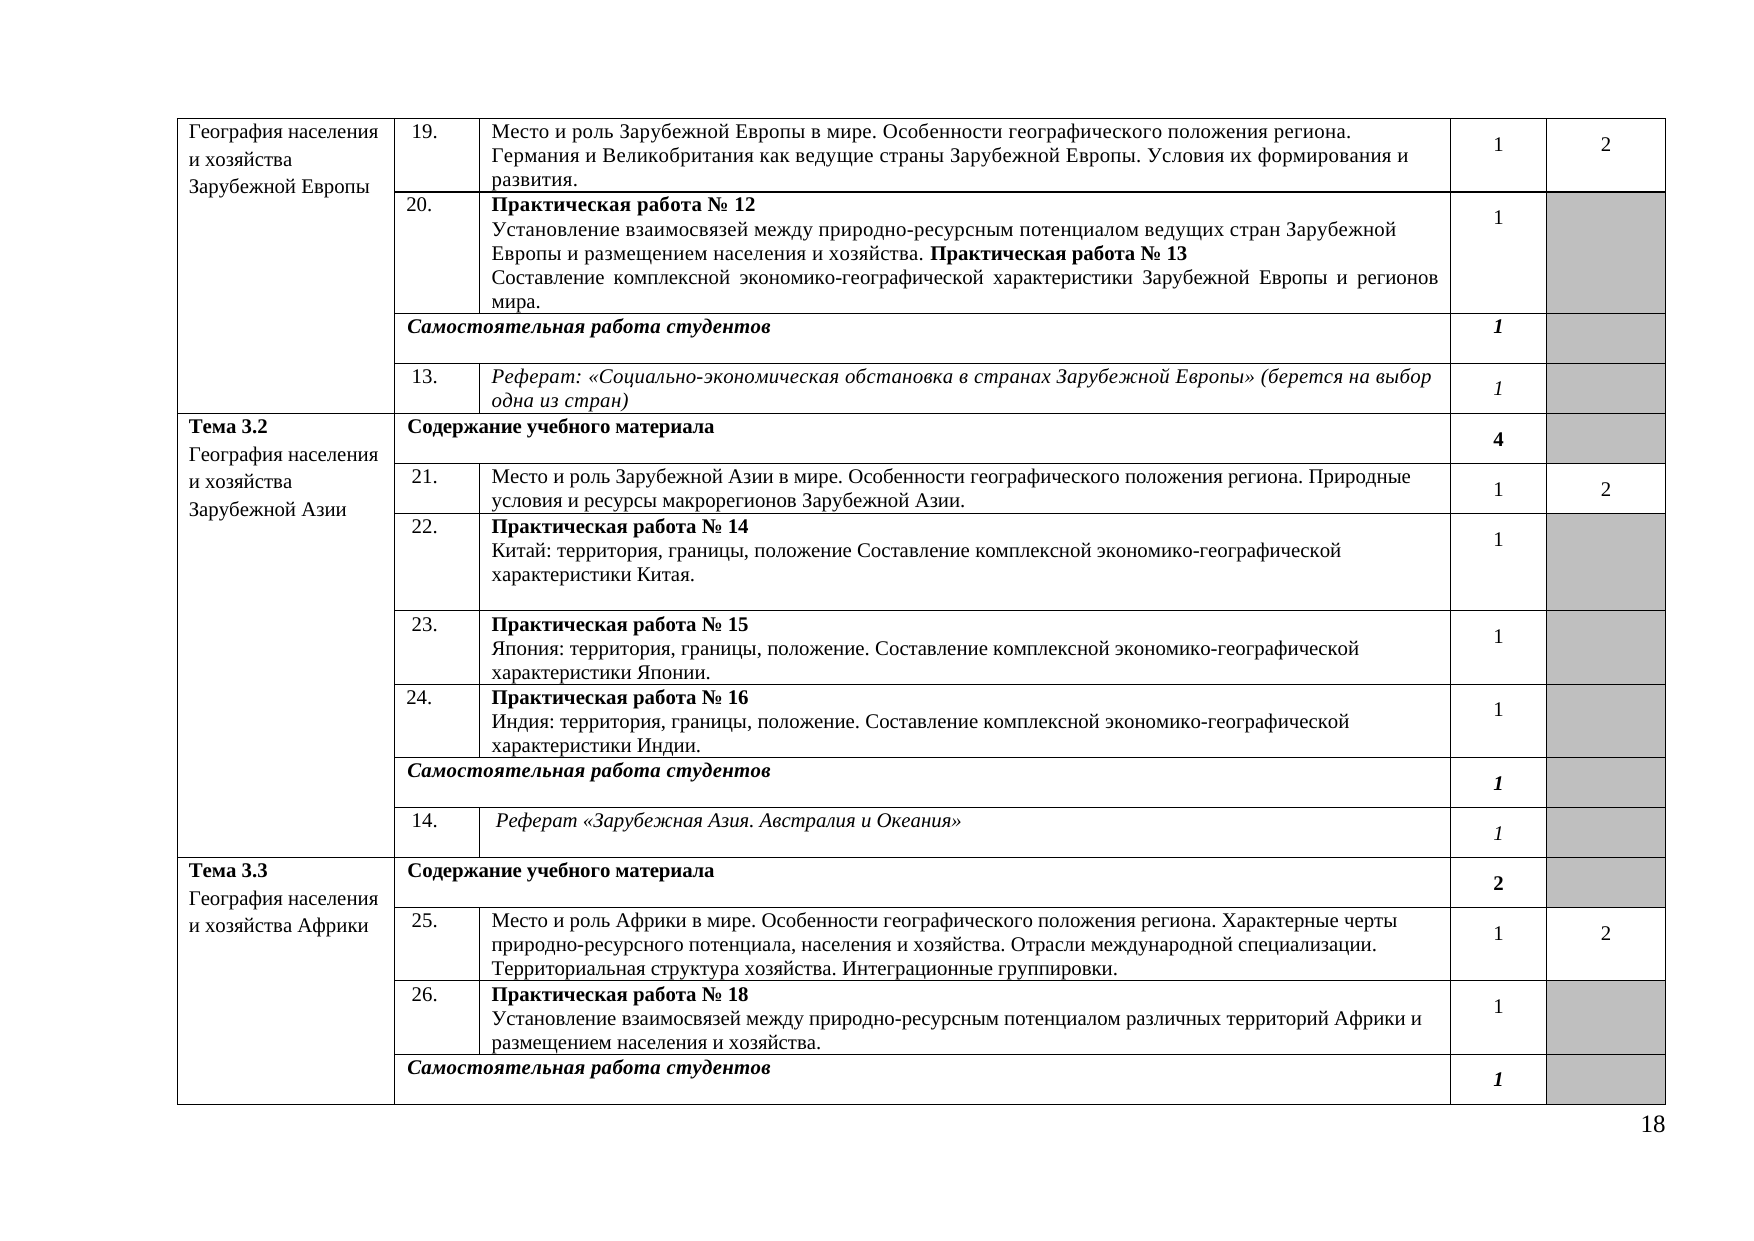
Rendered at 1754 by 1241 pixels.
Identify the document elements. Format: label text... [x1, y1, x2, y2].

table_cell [178, 119, 394, 413]
table_cell [1547, 364, 1665, 413]
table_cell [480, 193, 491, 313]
table_cell [1547, 758, 1665, 807]
table_cell [1547, 808, 1665, 857]
table_cell 1 [1451, 364, 1546, 413]
table_cell [1547, 685, 1665, 757]
table_cell 1 [1451, 685, 1546, 757]
table_cell 1 [1451, 119, 1546, 191]
table_cell 1 [1451, 514, 1546, 610]
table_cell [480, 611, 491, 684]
table_cell 2 [1547, 119, 1665, 191]
table_cell 25. [395, 908, 479, 980]
table_cell 22. [395, 514, 479, 610]
table_cell Реферат: «Социально-экономическая обстановка в странах Зарубежной Европы» (берется на выбор одна из стран) [480, 364, 1450, 413]
table_cell Самостоятельная работа студентов [395, 314, 1450, 363]
table_cell [1547, 314, 1665, 363]
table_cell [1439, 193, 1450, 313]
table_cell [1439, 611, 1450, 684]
table_cell 1 [1451, 981, 1546, 1054]
table_cell Содержание учебного материала [395, 858, 1450, 907]
table_cell 26. [395, 981, 479, 1054]
table_cell 1 [1451, 808, 1546, 857]
table_cell 13. [395, 364, 479, 413]
table_cell 2 [1547, 464, 1665, 513]
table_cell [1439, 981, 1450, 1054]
table_cell 19. [395, 119, 479, 191]
table_cell Самостоятельная работа студентов [395, 1055, 1450, 1104]
table_cell Место и роль Зарубежной Азии в мире. Особенности географического положения региона. Природные условия и ресурсы макрорегионов Зарубежной Азии. [480, 464, 1450, 513]
table_cell [1547, 858, 1665, 907]
table_cell 1 [1451, 193, 1546, 313]
table_cell Реферат «Зарубежная Азия. Австралия и Океания» [480, 808, 1450, 857]
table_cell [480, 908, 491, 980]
table_cell Самостоятельная работа студентов [395, 758, 1450, 807]
table_cell Тема 3.3 География населения и хозяйства Африки [178, 858, 394, 1104]
table_cell 1 [1451, 908, 1546, 980]
table_cell 20. [395, 193, 479, 313]
table_cell [1547, 611, 1665, 684]
table_cell 1 [1451, 464, 1546, 513]
table_cell 4 [1451, 414, 1546, 463]
table_cell 1 [1451, 314, 1546, 363]
table_cell 1 [1451, 758, 1546, 807]
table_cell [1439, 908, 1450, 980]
table_cell 1 [1451, 611, 1546, 684]
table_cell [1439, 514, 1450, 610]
table_cell 14. [395, 808, 479, 857]
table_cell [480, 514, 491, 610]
table_cell [1547, 1055, 1665, 1104]
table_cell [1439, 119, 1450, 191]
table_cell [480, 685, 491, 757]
table_cell [1547, 193, 1665, 313]
table_cell [1547, 514, 1665, 610]
table_cell 1 [1451, 1055, 1546, 1104]
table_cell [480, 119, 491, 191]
table_cell 24. [395, 685, 479, 757]
table_cell Тема 3.2 География населения и хозяйства Зарубежной Азии [178, 414, 394, 857]
table_cell 2 [1451, 858, 1546, 907]
table_cell Содержание учебного материала [395, 414, 1450, 463]
table_cell 21. [395, 464, 479, 513]
table_cell 2 [1547, 908, 1665, 980]
table_cell 23. [395, 611, 479, 684]
table_cell [1547, 981, 1665, 1054]
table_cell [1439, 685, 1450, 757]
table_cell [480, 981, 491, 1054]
table_cell [1547, 414, 1665, 463]
